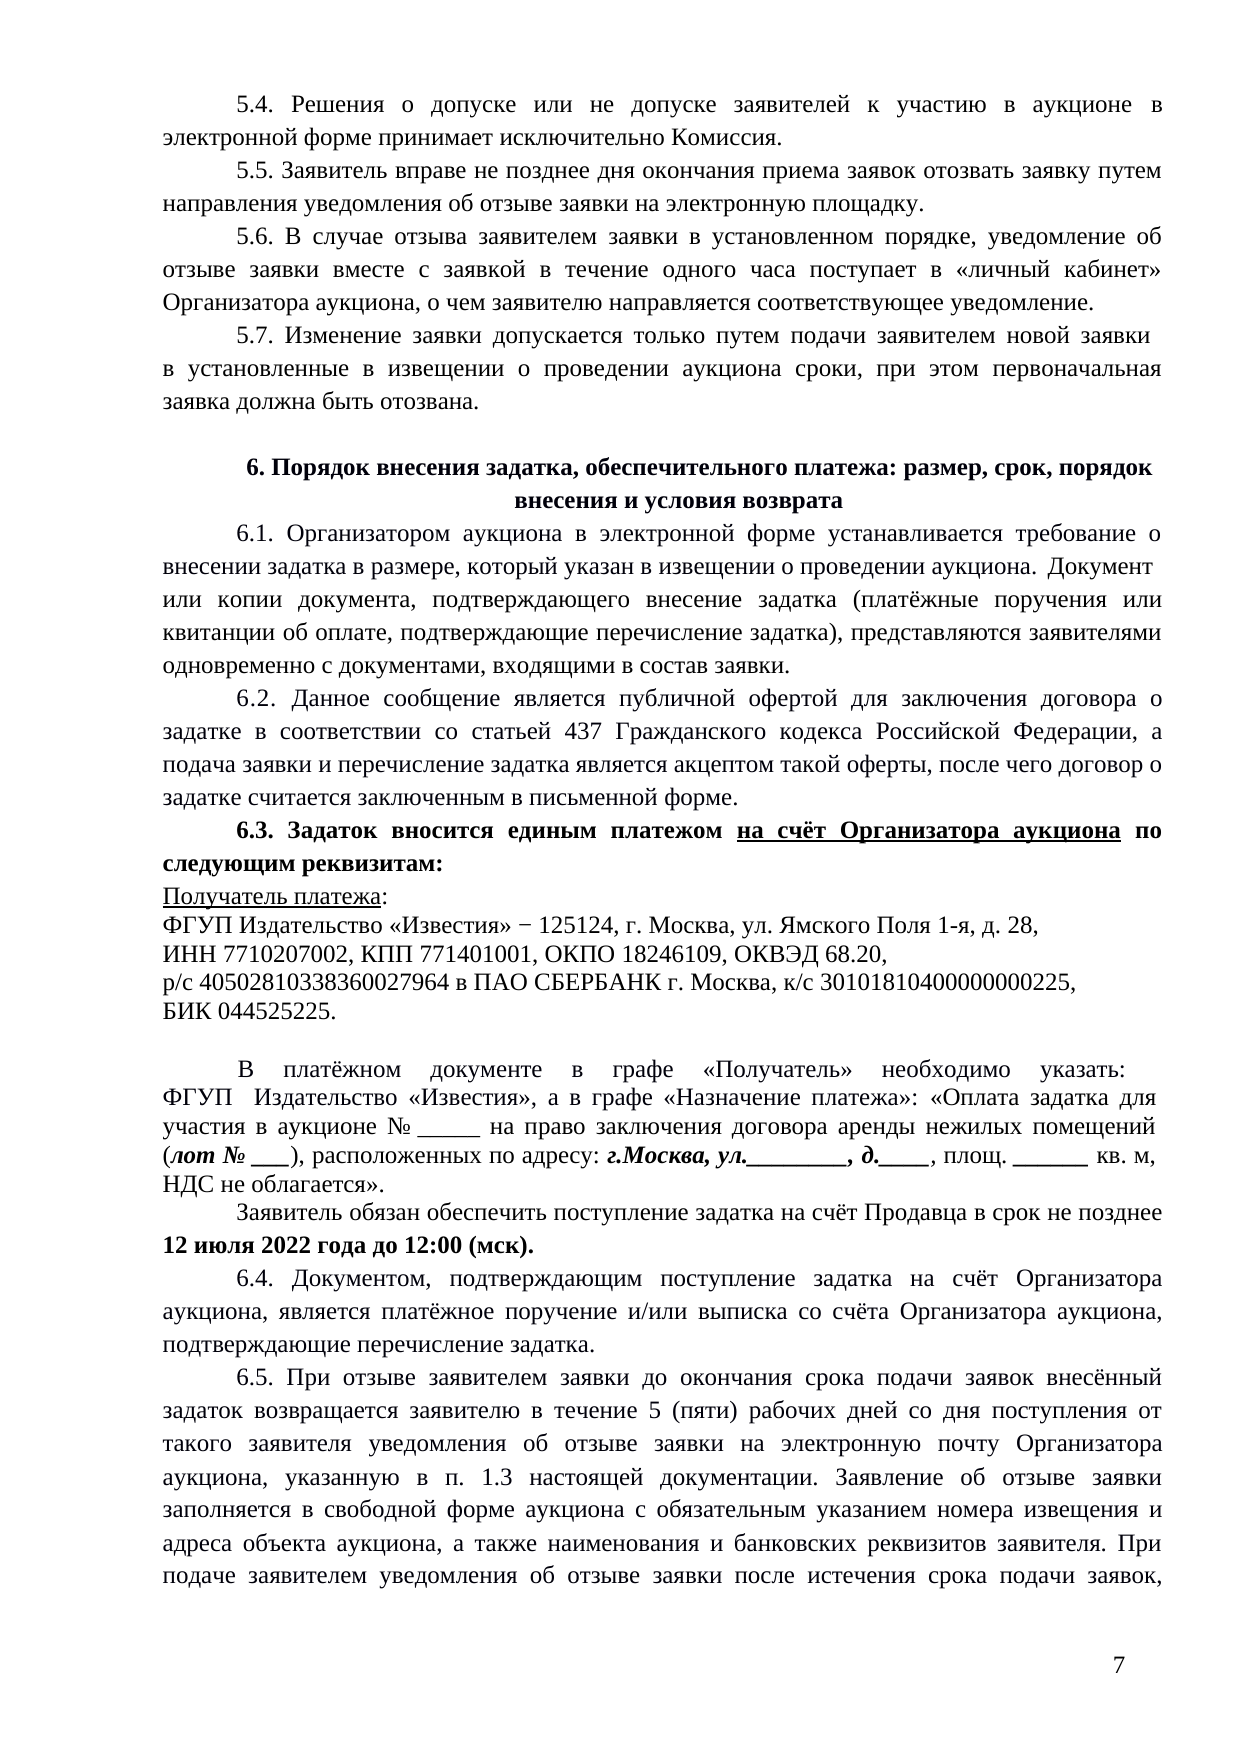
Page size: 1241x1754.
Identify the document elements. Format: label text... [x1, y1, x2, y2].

text 5.7. Изменение заявки допускается только путем подачи заявителем новой заявки в установленные в извещении о проведении аукциона сроки, при этом первоначальная заявка должна быть отозвана. [162, 320, 1162, 414]
text 6.2. Данное сообщение является публичной офертой для заключения договора о задатке в соответствии со статьей 437 Гражданского кодекса Российской Федерации, а подача заявки и перечисление задатка является акцептом такой оферты, после чего договор о задатке считается заключенным в письменной форме. [162, 683, 1163, 811]
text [162, 1362, 1163, 1589]
text В платёжном документе в графе «Получатель» необходимо указать: ФГУП Издательство «Известия», а в графе «Назначение платежа»: «Оплата задатка для участия в аукционе № _____ на право заключения договора аренды нежилых помещений (лот № ___), расположенных по адресу: г.Москва, ул.________, д.____, площ. ______ кв. м, НДС не облагается». [162, 1054, 1156, 1197]
text 6.4. Документом, подтверждающим поступление задатка на счёт Организатора аукциона, является платёжное поручение и/или выписка со счёта Организатора аукциона, подтверждающие перечисление задатка. [162, 1263, 1163, 1358]
text Получатель платежа: [162, 881, 1162, 910]
text БИК 044525225. [162, 996, 1162, 1025]
text ФГУП Издательство «Известия» − 125124, г. Москва, ул. Ямского Поля 1-я, д. 28, [162, 910, 1162, 939]
text 6.3. Задаток вносится единым платежом на счёт Организатора аукциона по следующим реквизитам: [162, 815, 1162, 877]
text ИНН 7710207002, КПП 771401001, ОКПО 18246109, ОКВЭД 68.20, [162, 939, 1162, 967]
text 6.1. Организатором аукциона в электронной форме устанавливается требование о внесении задатка в размере, который указан в извещении о проведении аукциона. Документ или копии документа, подтверждающего внесение задатка (платёжные поручения или квитанции об оплате, подтверждающие перечисление задатка), представляются заявителями одновременно с документами, входящими в состав заявки. [162, 518, 1162, 679]
text Заявитель обязан обеспечить поступление задатка на счёт Продавца в срок не позднее 12 июля 2022 года до 12:00 (мск). [162, 1197, 1163, 1259]
text 5.5. Заявитель вправе не позднее дня окончания приема заявок отозвать заявку путем направления уведомления об отзыве заявки на электронную площадку. [162, 155, 1162, 216]
text 6. Порядок внесения задатка, обеспечительного платежа: размер, срок, порядок внесения и условия возврата [195, 452, 1162, 514]
text р/с 40502810338360027964 в ПАО СБЕРБАНК г. Москва, к/с 30101810400000000225, [162, 967, 1162, 996]
text 5.6. В случае отзыва заявителем заявки в установленном порядке, уведомление об отзыве заявки вместе с заявкой в течение одного часа поступает в «личный кабинет» Организатора аукциона, о чем заявителю направляется соответствующее уведомление. [162, 221, 1162, 316]
text 5.4. Решения о допуске или не допуске заявителей к участию в аукционе в электронной форме принимает исключительно Комиссия. [162, 89, 1162, 150]
